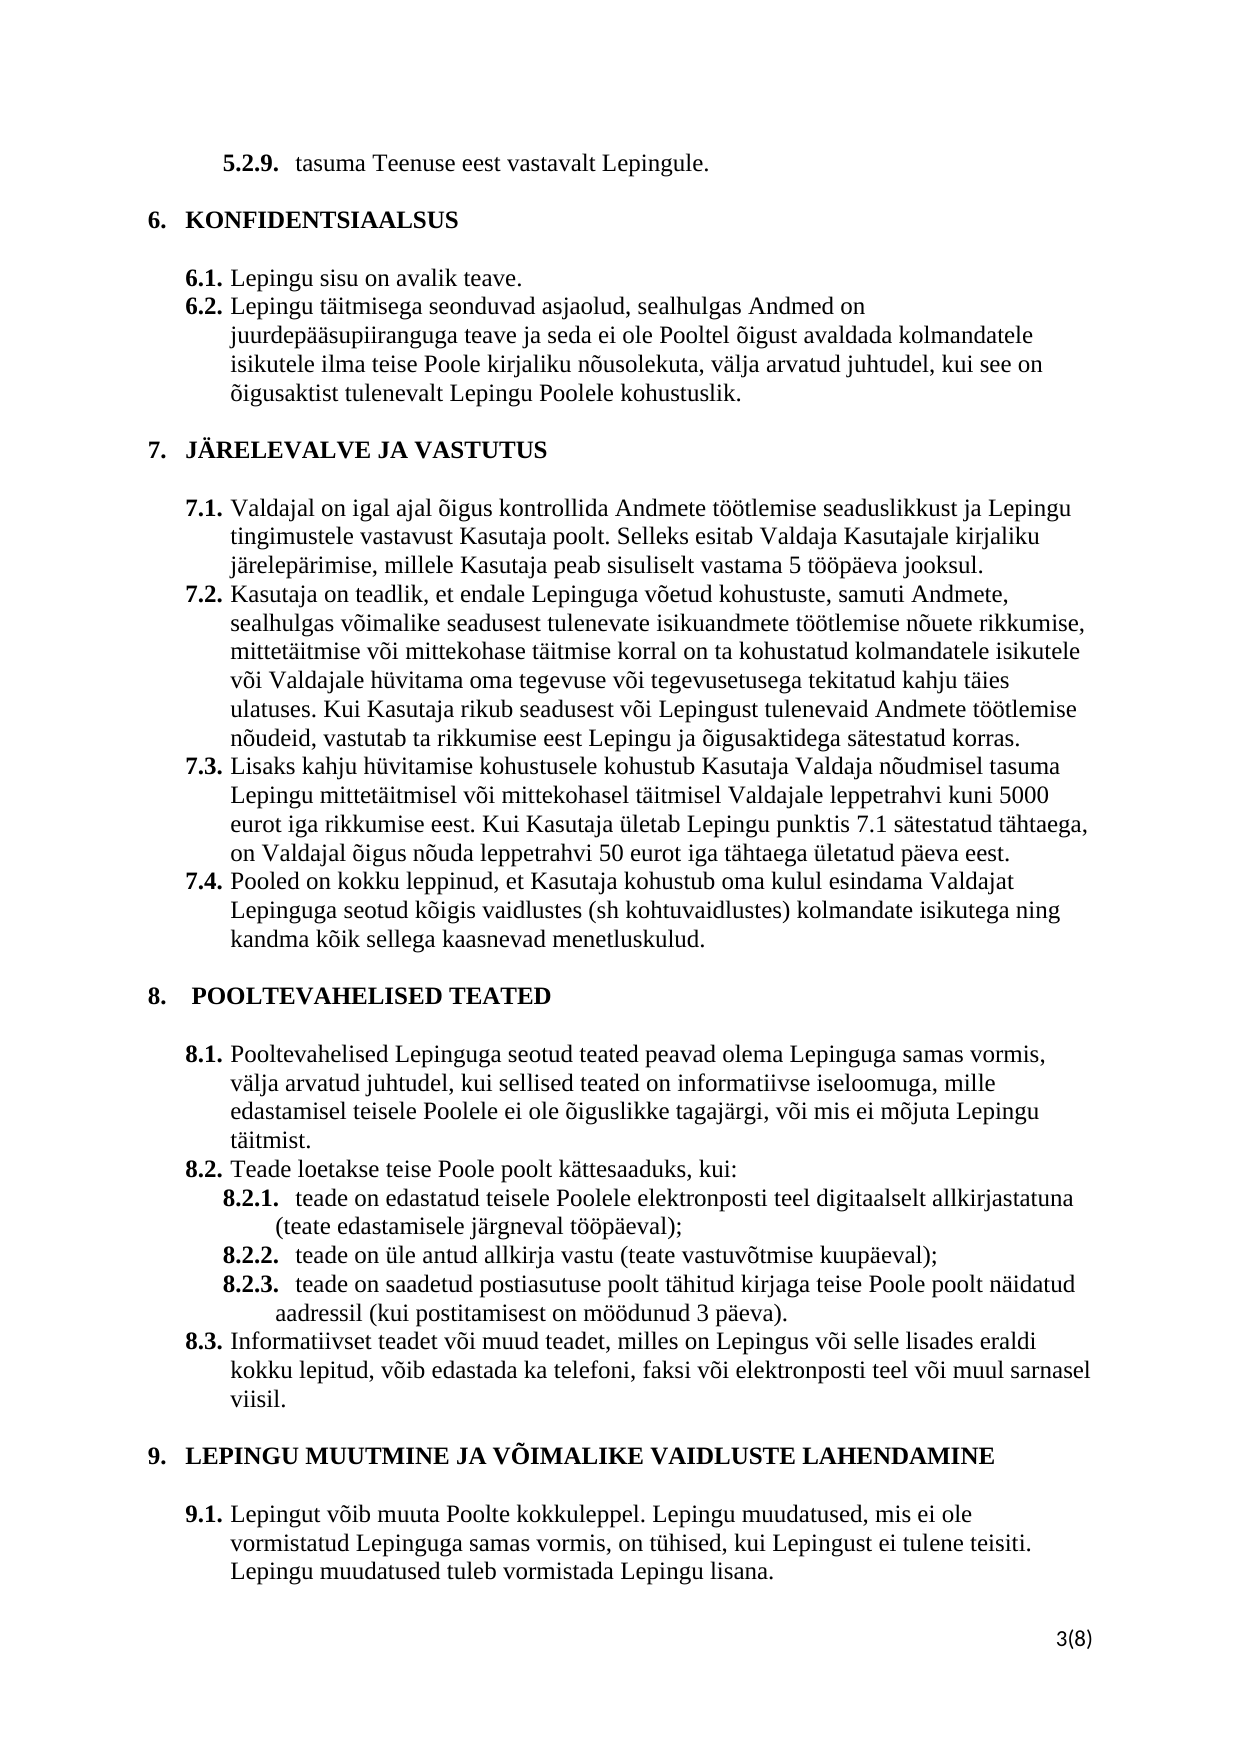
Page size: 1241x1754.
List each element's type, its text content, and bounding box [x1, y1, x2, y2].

list tasuma Teenuse eest vastavalt Lepingule. [223, 148, 1093, 176]
list Kasutaja on teadlik, et endale Lepinguga võetud kohustuste, samuti Andmete, sealhulgas võimalike seadusest tulenevate isikuandmete töötlemise nõuete rikkumise, mittetäitmise või mittekohase täitmise korral on ta kohustatud kolmandatele isikutele või Valdajale hüvitama oma tegevuse või tegevusetusega tekitatud kahju täies ulatuses. Kui Kasutaja rikub seadusest või Lepingust tulenevaid Andmete töötlemise nõudeid, vastutab ta rikkumise eest Lepingu ja õigusaktidega sätestatud korras. [185, 579, 1093, 751]
list LEPINGU MUUTMINE JA VÕIMALIKE VAIDLUSTE LAHENDAMINE [148, 1441, 1093, 1470]
list POOLTEVAHELISED TEATED [148, 981, 1093, 1010]
list teade on edastatud teisele Poolele elektronposti teel digitaalselt allkirjastatuna (teate edastamisele järgneval tööpäeval); [223, 1183, 1093, 1240]
list Valdajal on igal ajal õigus kontrollida Andmete töötlemise seaduslikkust ja Lepingu tingimustele vastavust Kasutaja poolt. Selleks esitab Valdaja Kasutajale kirjaliku järelepärimise, millele Kasutaja peab sisuliselt vastama 5 tööpäeva jooksul. [185, 493, 1093, 579]
list Lisaks kahju hüvitamise kohustusele kohustub Kasutaja Valdaja nõudmisel tasuma Lepingu mittetäitmisel või mittekohasel täitmisel Valdajale leppetrahvi kuni 5000 eurot iga rikkumise eest. Kui Kasutaja ületab Lepingu punktis 7.1 sätestatud tähtaega, on Valdajal õigus nõuda leppetrahvi 50 eurot iga tähtaega ületatud päeva eest. [185, 751, 1093, 866]
list Lepingu sisu on avalik teave. [185, 263, 1093, 291]
list JÄRELEVALVE JA VASTUTUS [148, 435, 1093, 464]
list Lepingu täitmisega seonduvad asjaolud, sealhulgas Andmed on juurdepääsupiiranguga teave ja seda ei ole Pooltel õigust avaldada kolmandatele isikutele ilma teise Poole kirjaliku nõusolekuta, välja arvatud juhtudel, kui see on õigusaktist tulenevalt Lepingu Poolele kohustuslik. [185, 291, 1093, 406]
list Pooled on kokku leppinud, et Kasutaja kohustub oma kulul esindama Valdajat Lepinguga seotud kõigis vaidlustes (sh kohtuvaidlustes) kolmandate isikutega ning kandma kõik sellega kaasnevad menetluskulud. [185, 866, 1093, 953]
list teade on üle antud allkirja vastu (teate vastuvõtmise kuupäeval); [223, 1240, 1093, 1269]
list KONFIDENTSIAALSUS [148, 205, 1093, 234]
list Pooltevahelised Lepinguga seotud teated peavad olema Lepinguga samas vormis, välja arvatud juhtudel, kui sellised teated on informatiivse iseloomuga, mille edastamisel teisele Poolele ei ole õiguslikke tagajärgi, või mis ei mõjuta Lepingu täitmist. [185, 1039, 1093, 1154]
list Teade loetakse teise Poole poolt kättesaaduks, kui: [185, 1154, 1093, 1183]
list teade on saadetud postiasutuse poolt tähitud kirjaga teise Poole poolt näidatud aadressil (kui postitamisest on möödunud 3 päeva). [223, 1269, 1093, 1326]
list Informatiivset teadet või muud teadet, milles on Lepingus või selle lisades eraldi kokku lepitud, võib edastada ka telefoni, faksi või elektronposti teel või muul sarnasel viisil. [185, 1326, 1093, 1413]
list Lepingut võib muuta Poolte kokkuleppel. Lepingu muudatused, mis ei ole vormistatud Lepinguga samas vormis, on tühised, kui Lepingust ei tulene teisiti. Lepingu muudatused tuleb vormistada Lepingu lisana. [185, 1499, 1093, 1585]
